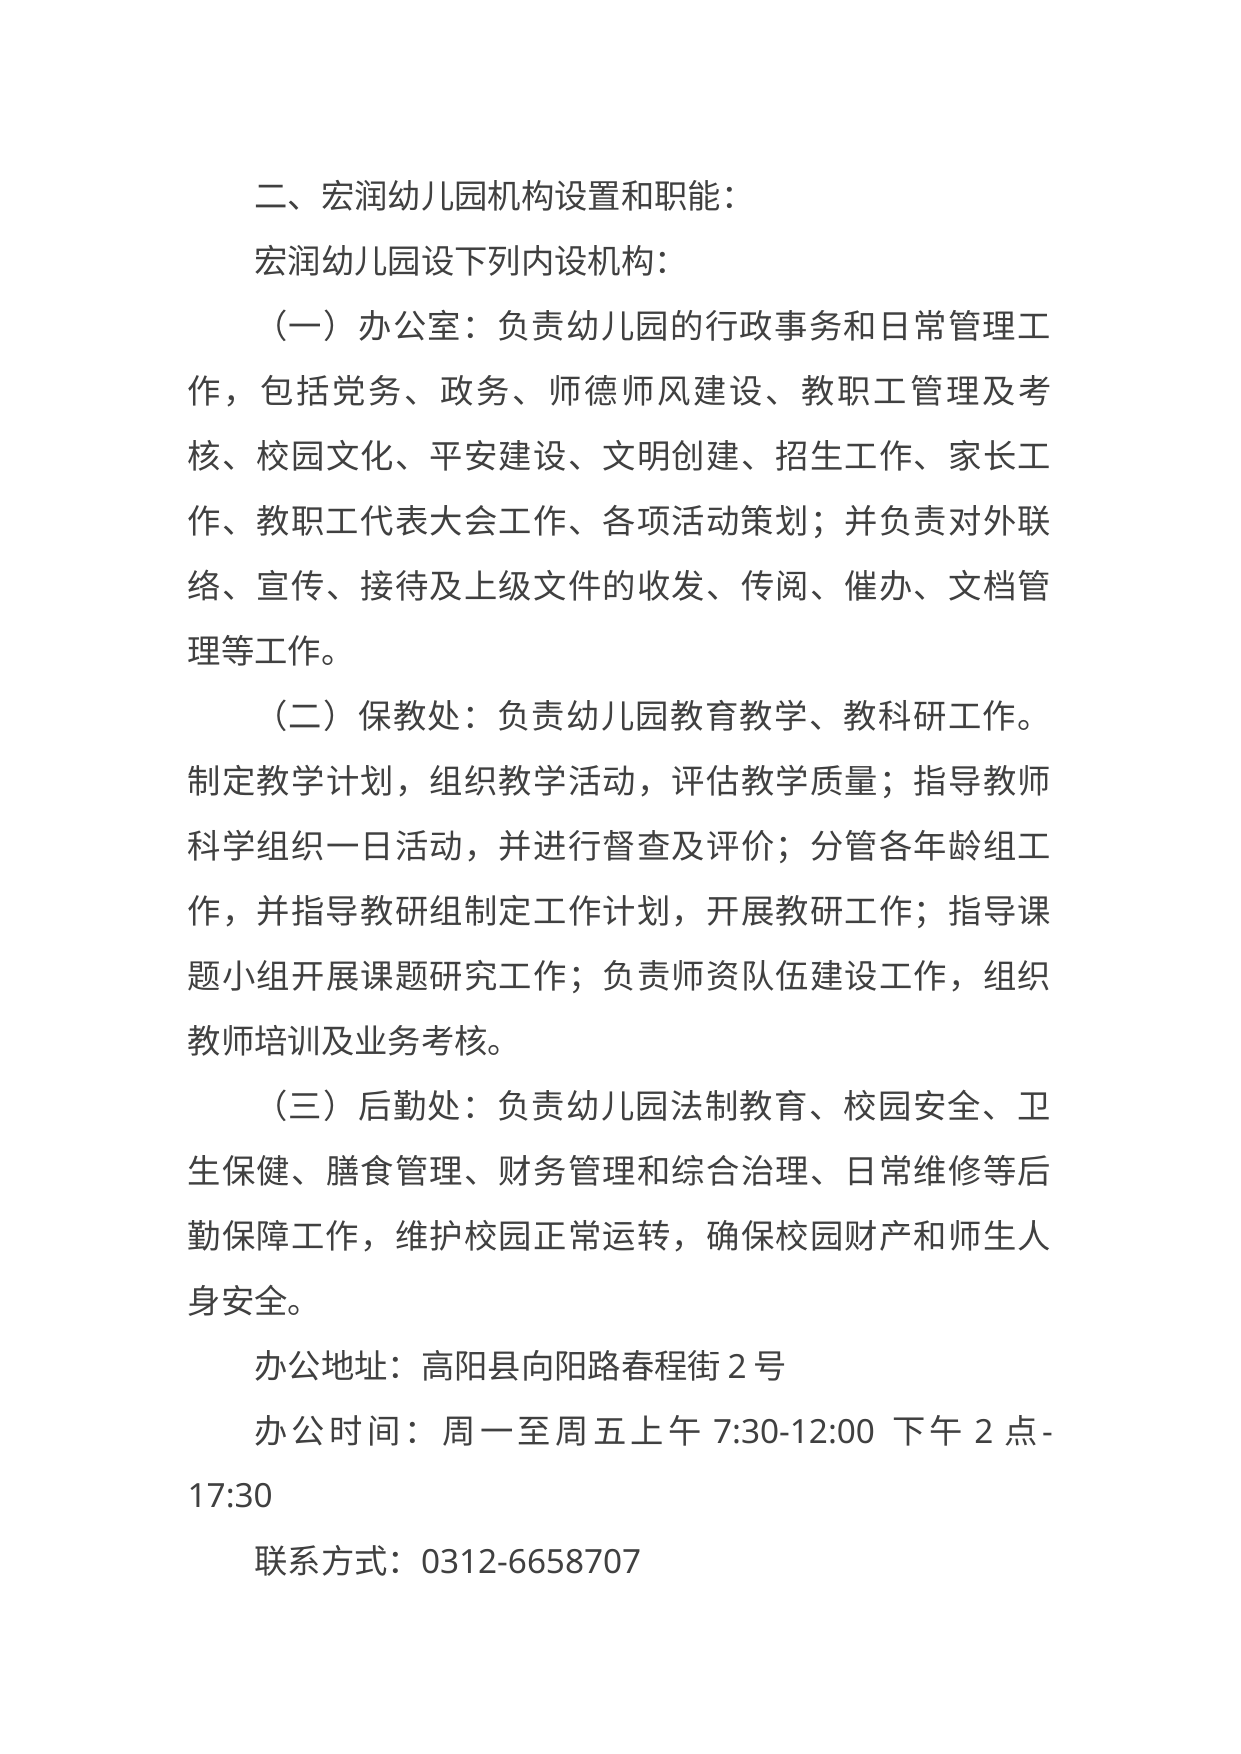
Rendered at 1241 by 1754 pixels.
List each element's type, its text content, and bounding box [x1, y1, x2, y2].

text 办公时间：周一至周五上午7:30-12:00 下午2点-17:30 [187, 1397, 1053, 1527]
text （一）办公室：负责幼儿园的行政事务和日常管理工作，包括党务、政务、师德师风建设、教职工管理及考核、校园文化、平安建设、文明创建、招生工作、家长工作、教职工代表大会工作、各项活动策划；并负责对外联络、宣传、接待及上级文件的收发、传阅、催办、文档管理等工作。 [187, 292, 1053, 682]
text 办公地址：高阳县向阳路春程街2号 [187, 1332, 1053, 1397]
text （二）保教处：负责幼儿园教育教学、教科研工作。制定教学计划，组织教学活动，评估教学质量；指导教师科学组织一日活动，并进行督查及评价；分管各年龄组工作，并指导教研组制定工作计划，开展教研工作；指导课题小组开展课题研究工作；负责师资队伍建设工作，组织教师培训及业务考核。 [187, 682, 1053, 1072]
text 二、宏润幼儿园机构设置和职能： [187, 162, 1053, 227]
text （三）后勤处：负责幼儿园法制教育、校园安全、卫生保健、膳食管理、财务管理和综合治理、日常维修等后勤保障工作，维护校园正常运转，确保校园财产和师生人身安全。 [187, 1072, 1053, 1332]
text 联系方式：0312-6658707 [187, 1527, 1053, 1592]
text 宏润幼儿园设下列内设机构： [187, 227, 1053, 292]
